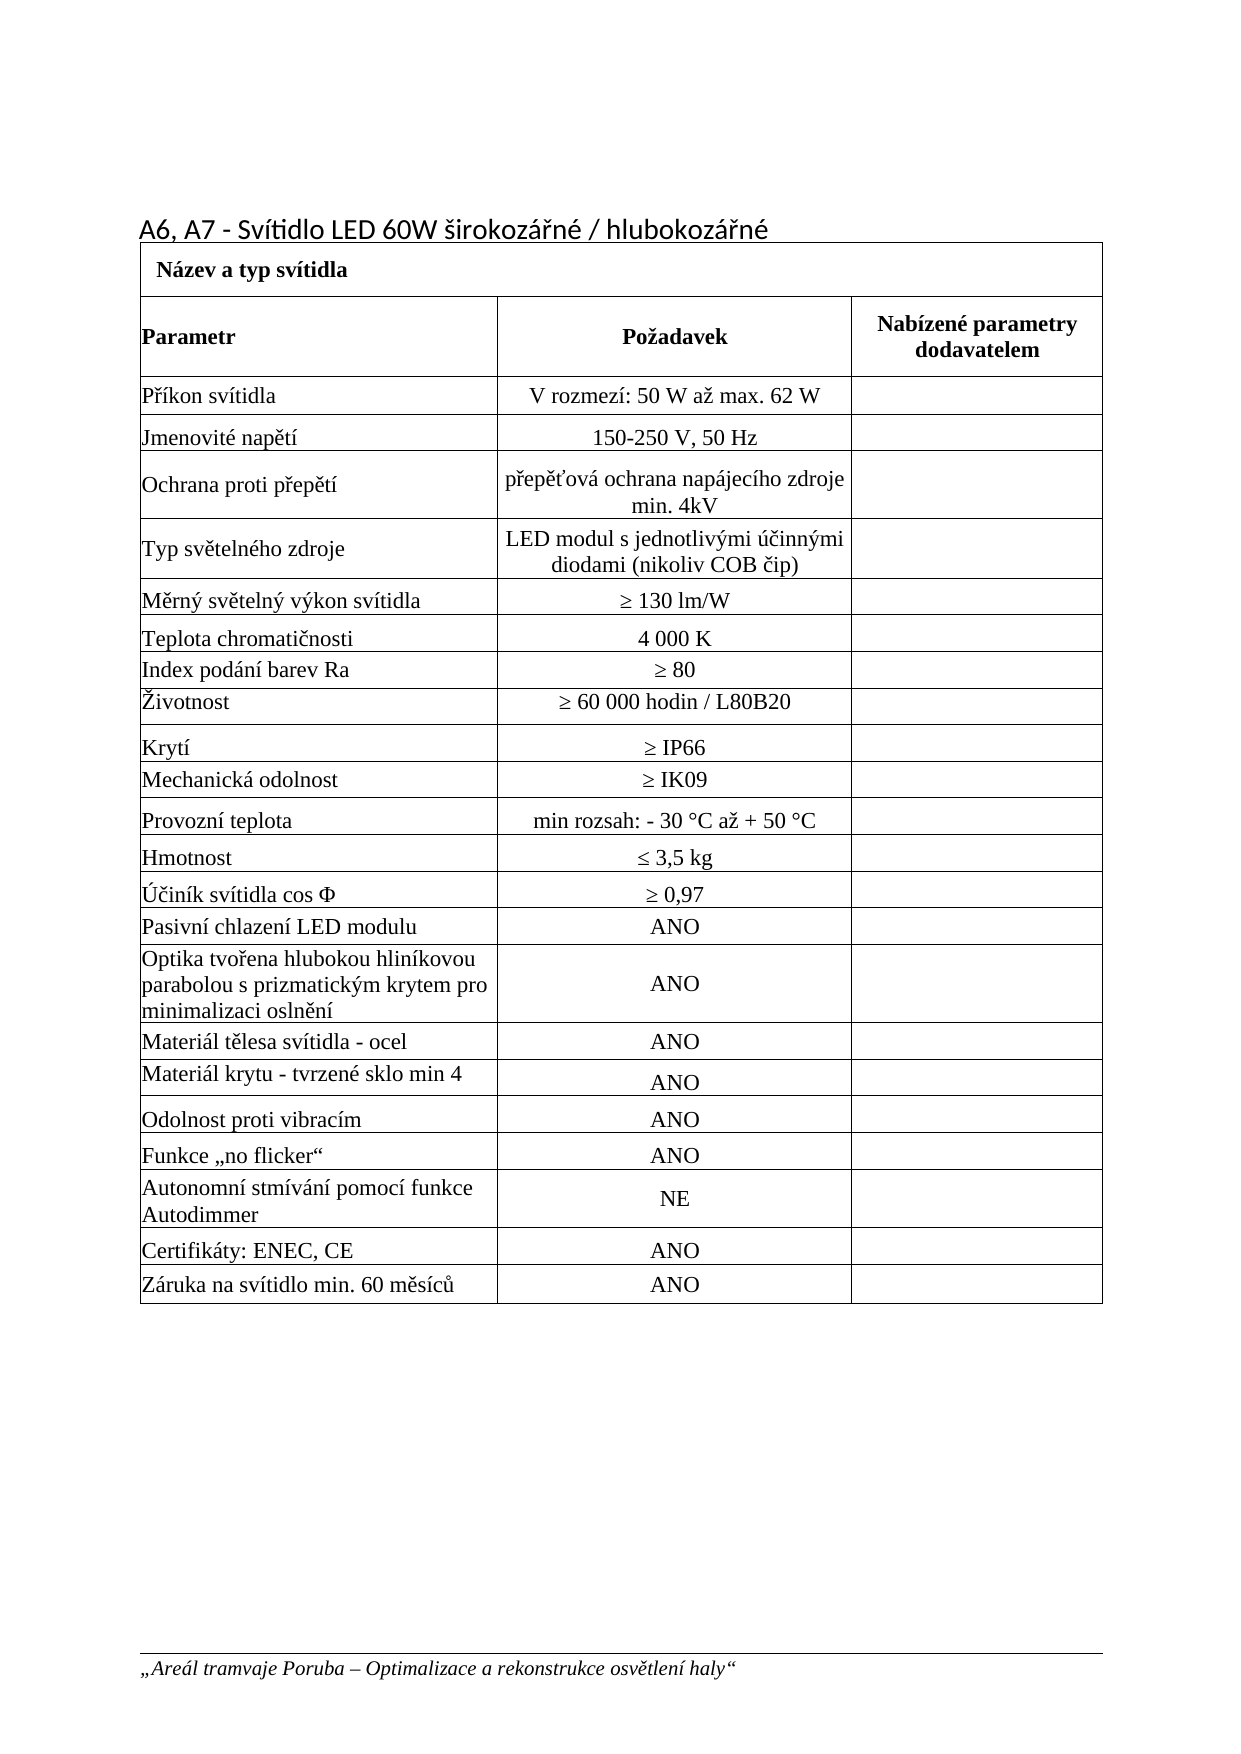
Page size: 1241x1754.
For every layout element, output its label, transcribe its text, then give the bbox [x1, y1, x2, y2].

table_cell ≥ IP66 [498, 725, 851, 761]
table_cell ANO [498, 1060, 851, 1095]
table_cell Ochrana proti přepětí [141, 451, 497, 518]
table_cell přepěťová ochrana napájecího zdroje min. 4kV [498, 451, 851, 518]
table_cell [852, 689, 1102, 724]
table_cell [852, 415, 1102, 450]
table_cell [852, 762, 1102, 797]
table_cell Odolnost proti vibracím [141, 1096, 497, 1132]
table_cell [852, 579, 1102, 614]
table_cell ≥ 130 lm/W [498, 579, 851, 614]
table_cell [852, 1133, 1102, 1168]
table_cell ANO [498, 1096, 851, 1132]
table_cell Účiník svítidla cos Φ [141, 872, 497, 907]
table_cell [852, 1096, 1102, 1132]
table_cell [852, 377, 1102, 413]
table_cell [852, 908, 1102, 944]
table_cell ANO [498, 945, 851, 1022]
table_cell Nabízené parametry dodavatelem [852, 297, 1102, 376]
table_cell V rozmezí: 50 W až max. 62 W [498, 377, 851, 413]
table_cell Životnost [141, 689, 497, 724]
table_cell Jmenovité napětí [141, 415, 497, 450]
table_header Název a typ svítidla [141, 243, 1102, 296]
table_cell [852, 872, 1102, 907]
table_cell [852, 652, 1102, 687]
table_cell [852, 615, 1102, 651]
table_cell Index podání barev Ra [141, 652, 497, 687]
table_cell ≥ IK09 [498, 762, 851, 797]
table_cell [852, 1060, 1102, 1095]
table_cell Záruka na svítidlo min. 60 měsíců [141, 1265, 497, 1303]
table_cell ≥ 0,97 [498, 872, 851, 907]
table_cell Materiál krytu - tvrzené sklo min 4 mm [141, 1060, 497, 1095]
table_cell min rozsah: - 30 °C až + 50 °C [498, 798, 851, 834]
table_cell Měrný světelný výkon svítidla [141, 579, 497, 614]
table_cell ANO [498, 1228, 851, 1263]
table_cell Požadavek [498, 297, 851, 376]
table_cell Funkce „no flicker“ [141, 1133, 497, 1168]
table_cell ANO [498, 1265, 851, 1303]
table_cell ≥ 60 000 hodin / L80B20 [498, 689, 851, 724]
table_cell ANO [498, 1133, 851, 1168]
table_cell 4 000 K [498, 615, 851, 651]
table_cell Autonomní stmívání pomocí funkce Autodimmer [141, 1170, 497, 1227]
table_cell NE [498, 1170, 851, 1227]
table_cell Příkon svítidla [141, 377, 497, 413]
table_cell [852, 1170, 1102, 1227]
table_cell [852, 835, 1102, 871]
table_cell Teplota chromatičnosti [141, 615, 497, 651]
table_cell [852, 725, 1102, 761]
table_cell [852, 798, 1102, 834]
table_cell [852, 945, 1102, 1022]
table_cell ANO [498, 1023, 851, 1059]
table_cell [852, 451, 1102, 518]
table_cell Parametr [141, 297, 497, 376]
table_cell LED modul s jednotlivými účinnými diodami (nikoliv COB čip) [498, 519, 851, 577]
table_cell Optika tvořena hlubokou hliníkovou parabolou s prizmatickým krytem pro minimalizaci oslnění [141, 945, 497, 1022]
table_cell Hmotnost [141, 835, 497, 871]
table_cell ANO [498, 908, 851, 944]
table_cell ≥ 80 [498, 652, 851, 687]
table_cell 150-250 V, 50 Hz [498, 415, 851, 450]
table_cell Typ světelného zdroje [141, 519, 497, 577]
table_cell Certifikáty: ENEC, CE [141, 1228, 497, 1263]
table_cell Krytí [141, 725, 497, 761]
table_cell ≤ 3,5 kg [498, 835, 851, 871]
table_cell Mechanická odolnost [141, 762, 497, 797]
table_cell [852, 1228, 1102, 1263]
table_cell [852, 519, 1102, 577]
table_cell Provozní teplota [141, 798, 497, 834]
table_cell Materiál tělesa svítidla - ocel [141, 1023, 497, 1059]
table_cell [852, 1265, 1102, 1303]
table_cell [852, 1023, 1102, 1059]
table_cell Pasivní chlazení LED modulu [141, 908, 497, 944]
